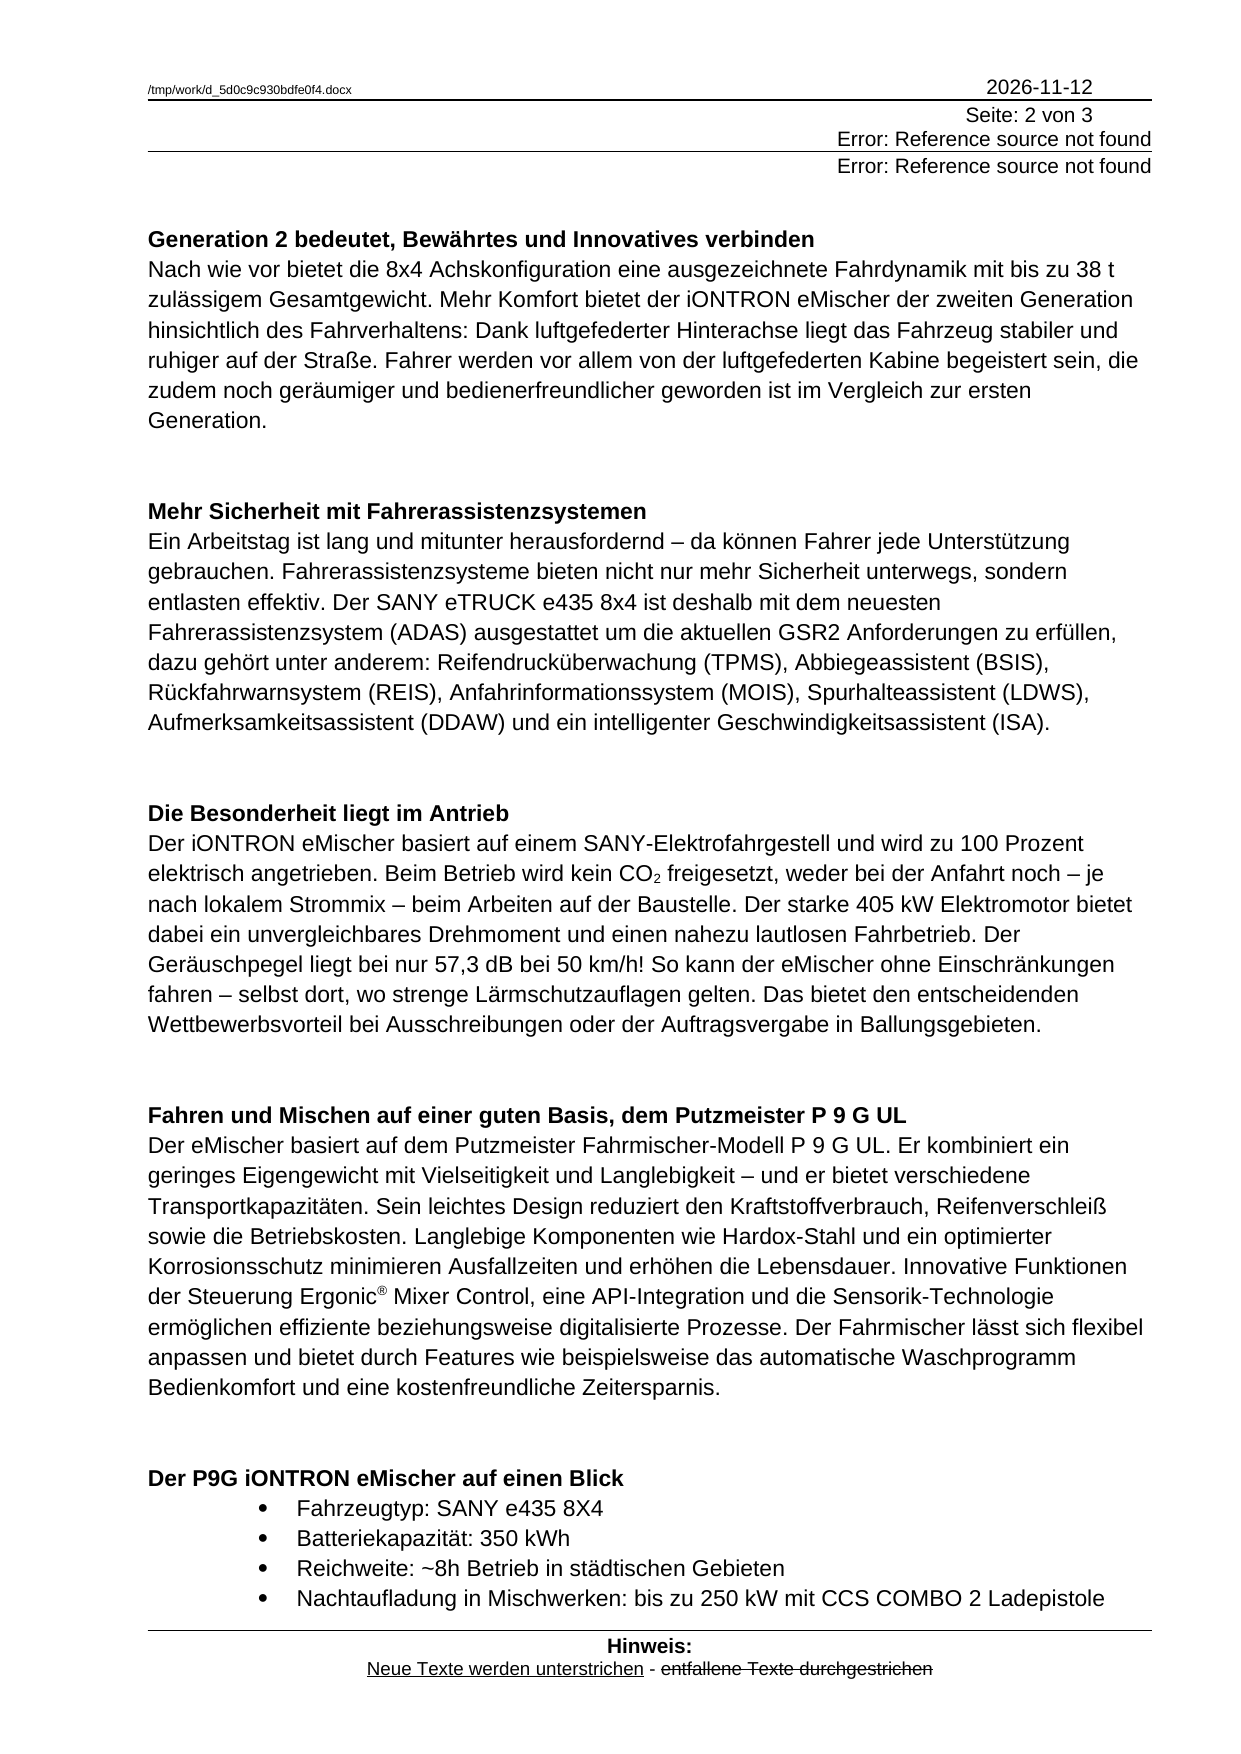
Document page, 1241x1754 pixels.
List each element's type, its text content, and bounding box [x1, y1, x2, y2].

text Nach wie vor bietet die 8x4 Achskonfiguration eine ausgezeichnete Fahrdynamik mit bis zu 38 t zulässigem Gesamtgewicht. Mehr Komfort bietet der iONTRON eMischer der zweiten Generation hinsichtlich des Fahrverhaltens: Dank luftgefederter Hinterachse liegt das Fahrzeug stabiler und ruhiger auf der Straße. Fahrer werden vor allem von der luftgefederten Kabine begeistert sein, die zudem noch geräumiger und bedienerfreundlicher geworden ist im Vergleich zur ersten Generation. [148, 256, 1152, 434]
list Fahrzeugtyp: SANY e435 8X4 [259, 1495, 1152, 1521]
text Fahren und Mischen auf einer guten Basis, dem Putzmeister P 9 G UL [148, 1102, 1152, 1128]
text Generation 2 bedeutet, Bewährtes und Innovatives verbinden [148, 226, 1152, 252]
text Der iONTRON eMischer basiert auf einem SANY-Elektrofahrgestell und wird zu 100 Prozent elektrisch angetrieben. Beim Betrieb wird kein CO2 freigesetzt, weder bei der Anfahrt noch – je nach lokalem Strommix – beim Arbeiten auf der Baustelle. Der starke 405 kW Elektromotor bietet dabei ein unvergleichbares Drehmoment und einen nahezu lautlosen Fahrbetrieb. Der Geräuschpegel liegt bei nur 57,3 dB bei 50 km/h! So kann der eMischer ohne Einschränkungen fahren – selbst dort, wo strenge Lärmschutzauflagen gelten. Das bietet den entscheidenden Wettbewerbsvorteil bei Ausschreibungen oder der Auftragsvergabe in Ballungsgebieten. [148, 830, 1152, 1038]
text Die Besonderheit liegt im Antrieb [148, 800, 1152, 826]
list Reichweite: ~8h Betrieb in städtischen Gebieten [259, 1555, 1152, 1582]
list Batteriekapazität: 350 kWh [259, 1525, 1152, 1551]
list Nachtaufladung in Mischwerken: bis zu 250 kW mit CCS COMBO 2 Ladepistole [259, 1585, 1152, 1612]
text Der eMischer basiert auf dem Putzmeister Fahrmischer-Modell P 9 G UL. Er kombiniert ein geringes Eigengewicht mit Vielseitigkeit und Langlebigkeit – und er bietet verschiedene Transportkapazitäten. Sein leichtes Design reduziert den Kraftstoffverbrauch, Reifenverschleiß sowie die Betriebskosten. Langlebige Komponenten wie Hardox-Stahl und ein optimierter Korrosionsschutz minimieren Ausfallzeiten und erhöhen die Lebensdauer. Innovative Funktionen der Steuerung Ergonic® Mixer Control, eine API-Integration und die Sensorik-Technologie ermöglichen effiziente beziehungsweise digitalisierte Prozesse. Der Fahrmischer lässt sich flexibel anpassen und bietet durch Features wie beispielsweise das automatische Waschprogramm Bedienkomfort und eine kostenfreundliche Zeitersparnis. [148, 1132, 1152, 1400]
text Der P9G iONTRON eMischer auf einen Blick [148, 1464, 1152, 1491]
text Mehr Sicherheit mit Fahrerassistenzsystemen [148, 498, 1152, 524]
text Ein Arbeitstag ist lang und mitunter herausfordernd – da können Fahrer jede Unterstützung gebrauchen. Fahrerassistenzsysteme bieten nicht nur mehr Sicherheit unterwegs, sondern entlasten effektiv. Der SANY eTRUCK e435 8x4 ist deshalb mit dem neuesten Fahrerassistenzsystem (ADAS) ausgestattet um die aktuellen GSR2 Anforderungen zu erfüllen, dazu gehört unter anderem: Reifendrucküberwachung (TPMS), Abbiegeassistent (BSIS), Rückfahrwarnsystem (REIS), Anfahrinformationssystem (MOIS), Spurhalteassistent (LDWS), Aufmerksamkeitsassistent (DDAW) und ein intelligenter Geschwindigkeitsassistent (ISA). [148, 528, 1152, 736]
